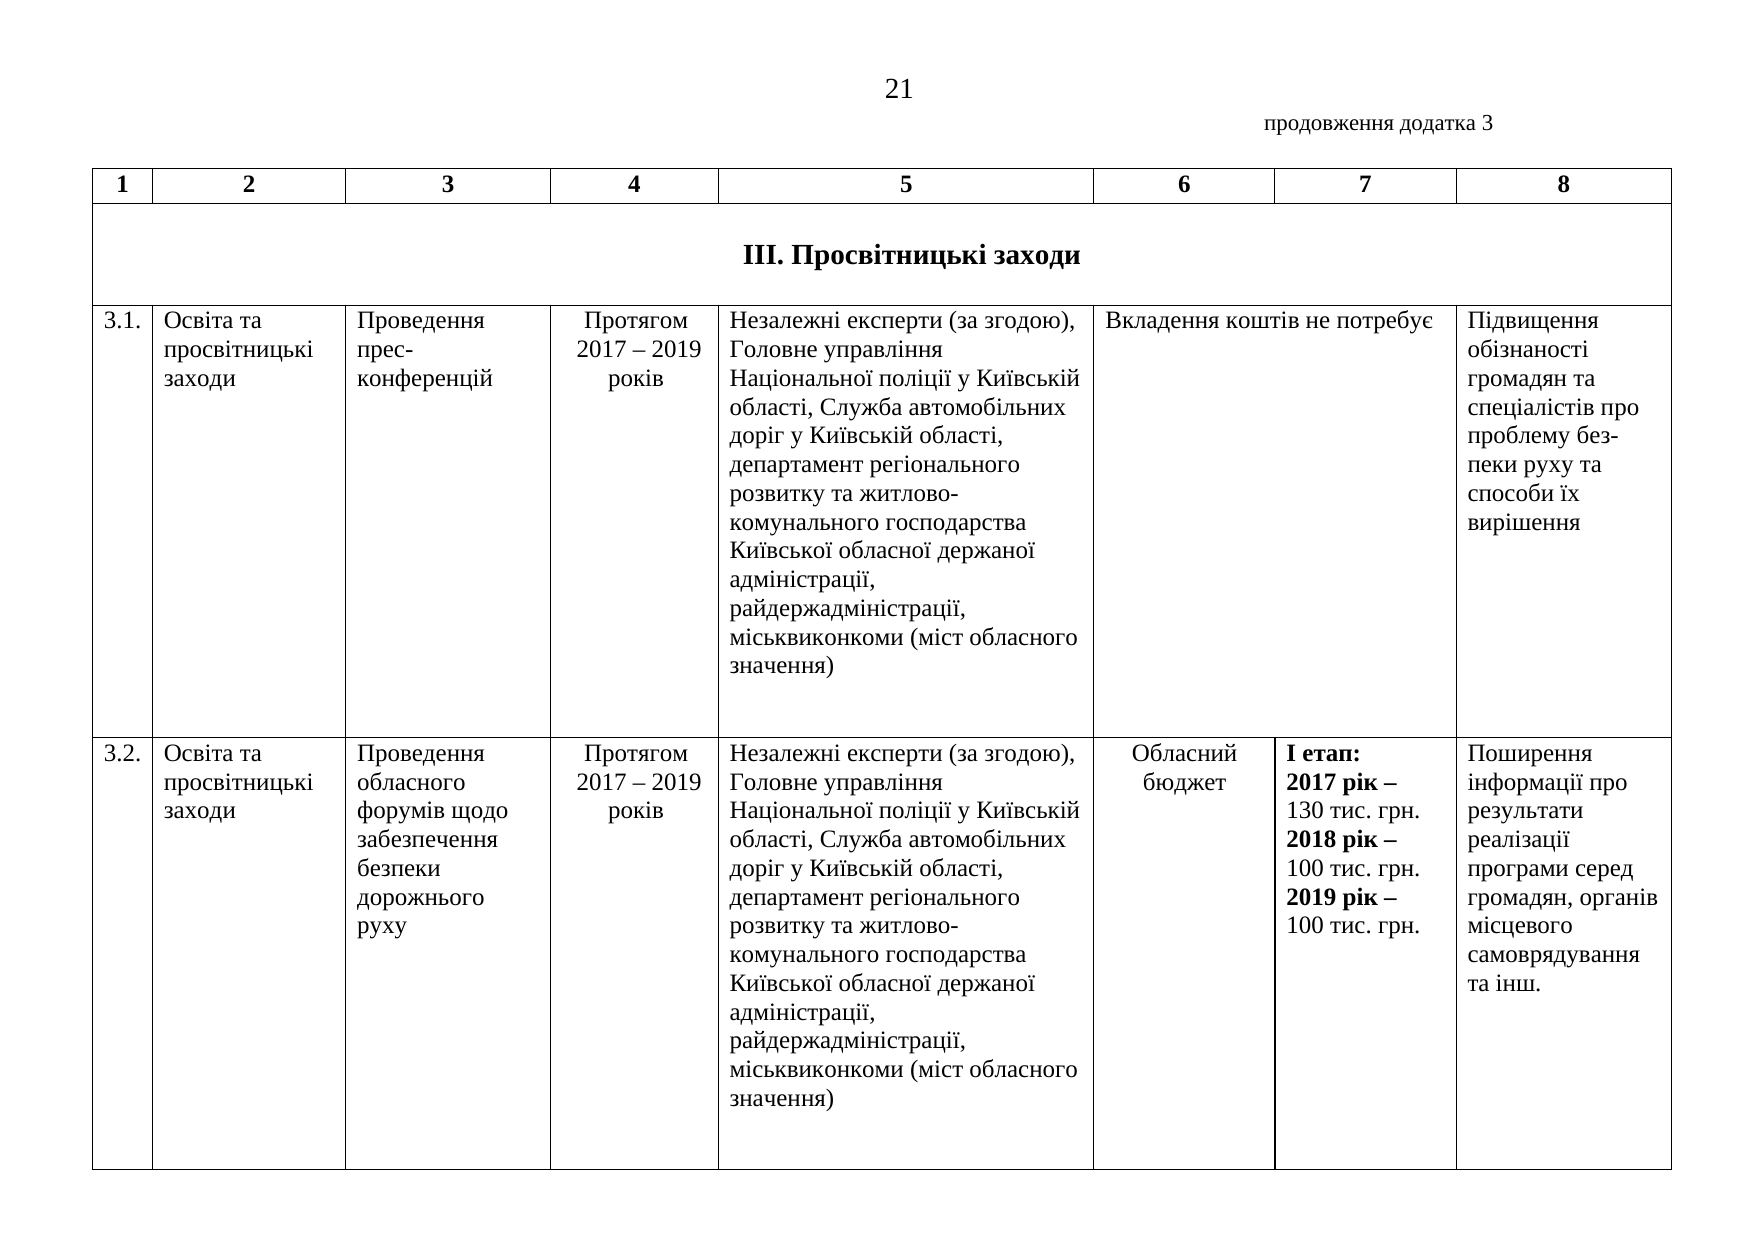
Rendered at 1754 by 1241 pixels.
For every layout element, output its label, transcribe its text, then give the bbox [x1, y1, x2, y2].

table_cell І етап: 2017 рік – 130 тис. грн. 2018 рік – 100 тис. грн. 2019 рік – 100 тис. грн. [1276, 738, 1456, 1169]
table_header 2 [153, 169, 345, 203]
table_cell Протягом 2017 – 2019 років [551, 306, 718, 737]
table_cell Вкладення коштів не потребує [1094, 306, 1456, 737]
table_header 8 [1457, 169, 1671, 203]
table_cell Незалежні експерти (за згодою), Головне управління Національної поліції у Київській області, Служба автомобільних доріг у Київській області, департамент регіонального розвитку та житлово-комунального господарства Київської обласної держаної адміністрації, райдержадміністрації, міськвиконкоми (міст обласного значення) [719, 306, 1093, 737]
table_header 1 [93, 169, 152, 203]
table_cell Проведення прес-конференцій [346, 306, 550, 737]
table_cell Поширення інформації про результати реалізації програми серед громадян, органів місцевого самоврядування та інш. [1457, 738, 1671, 1169]
table_header 5 [719, 169, 1093, 203]
text продовження додатка 3 [988, 105, 1695, 136]
table_header 7 [1275, 169, 1456, 203]
table_cell Проведення обласного форумів щодо забезпечення безпеки дорожнього руху [346, 738, 550, 1169]
table_cell Освіта та просвітницькі заходи [153, 738, 345, 1169]
table_header 4 [551, 169, 718, 203]
table_header 3 [346, 169, 550, 203]
table_cell Освіта та просвітницькі заходи [153, 306, 345, 737]
table_cell ІІІ. Просвітницькі заходи [93, 204, 1671, 304]
table_cell Підвищення обізнаності громадян та спеціалістів про проблему без-пеки руху та способи їх вирішення [1457, 306, 1671, 737]
table_cell 3.1. [93, 306, 152, 737]
text 21 [103, 74, 1695, 105]
table_header 6 [1094, 169, 1274, 203]
table_cell Обласний бюджет [1094, 738, 1274, 1169]
table_cell 3.2. [93, 738, 152, 1169]
table_cell Протягом 2017 – 2019 років [551, 738, 718, 1169]
table_cell Незалежні експерти (за згодою), Головне управління Національної поліції у Київській області, Служба автомобільних доріг у Київській області, департамент регіонального розвитку та житлово-комунального господарства Київської обласної держаної адміністрації, райдержадміністрації, міськвиконкоми (міст обласного значення) [719, 738, 1093, 1169]
